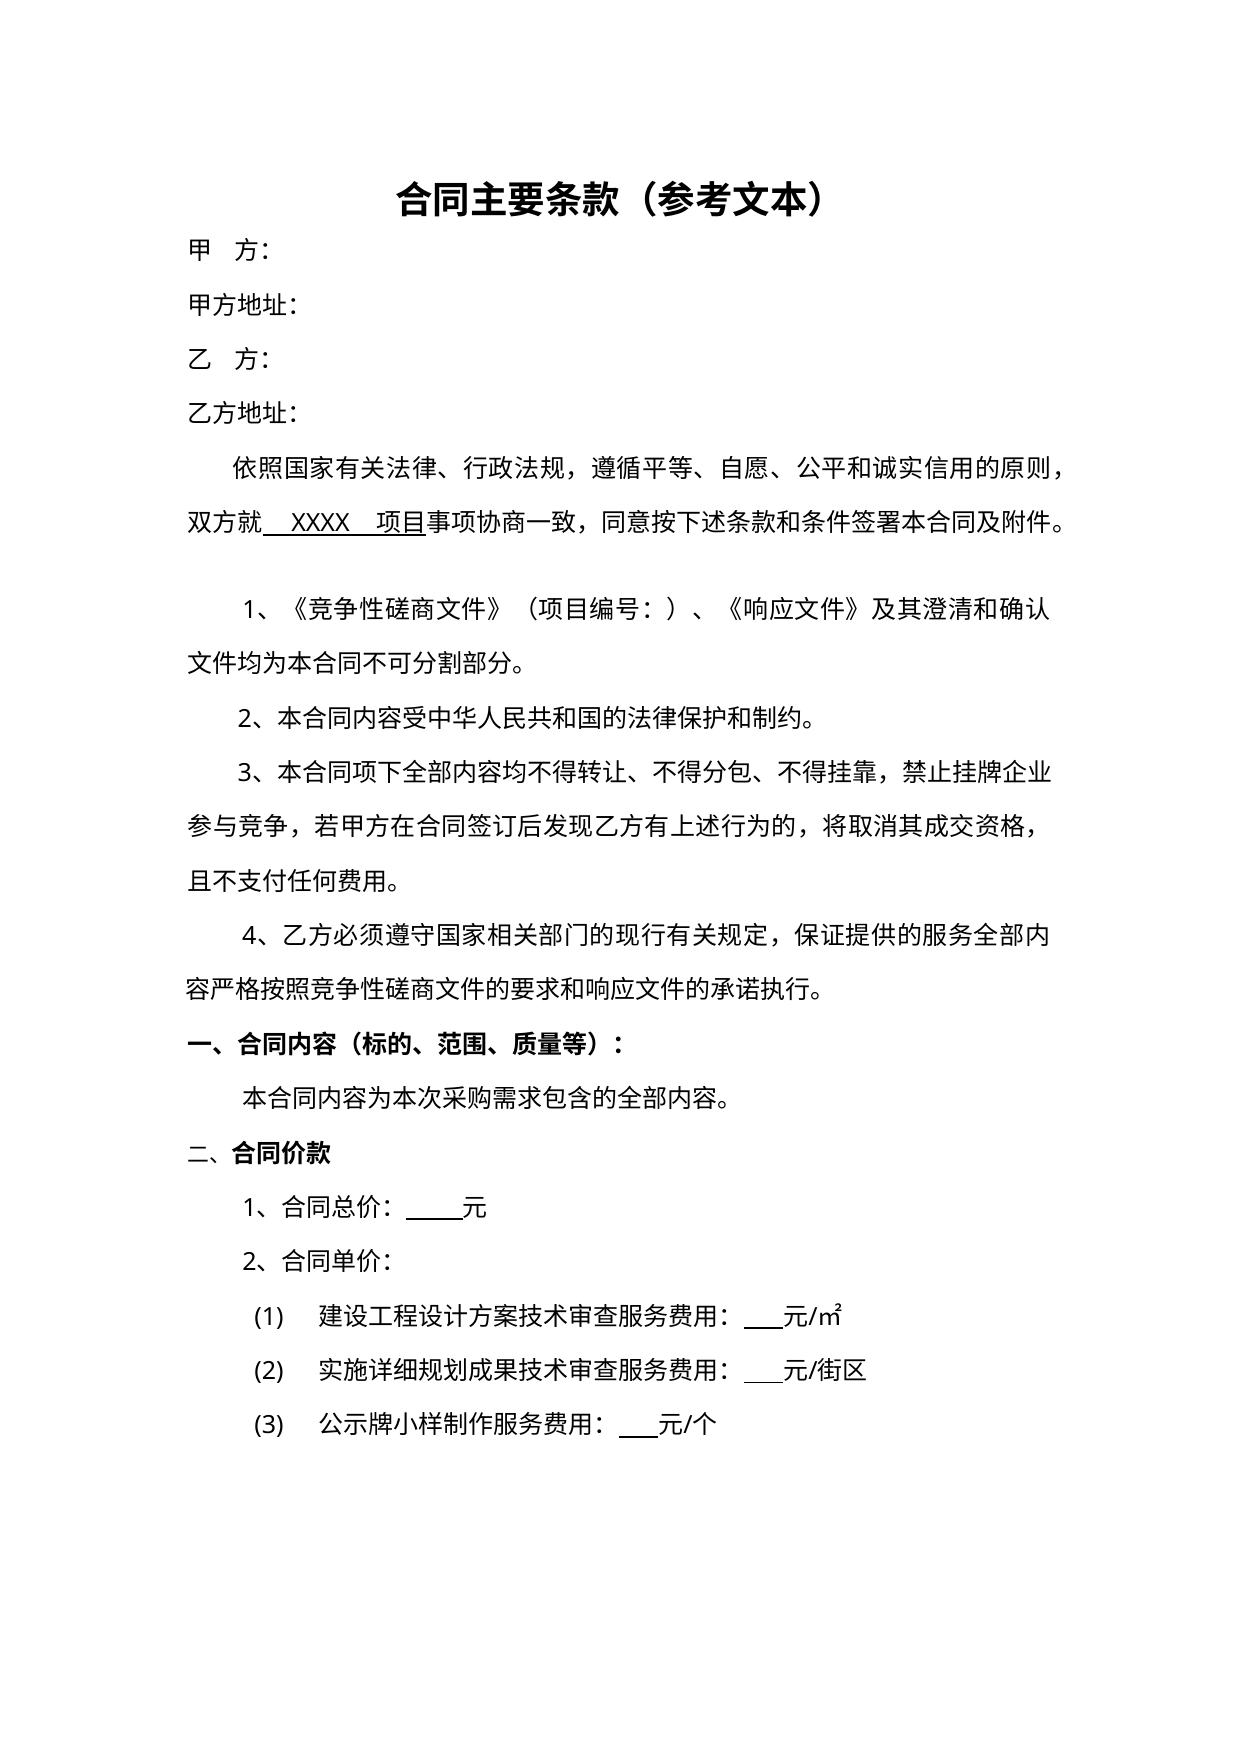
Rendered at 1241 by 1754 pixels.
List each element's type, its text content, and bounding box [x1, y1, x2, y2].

text 甲方地址： [187, 285, 1053, 321]
text 4、乙方必须遵守国家相关部门的现行有关规定，保证提供的服务全部内容严格按照竞争性磋商文件的要求和响应文件的承诺执行。 [185, 916, 1053, 1006]
text 2、合同单价： [187, 1242, 1053, 1278]
list 合同价款 [187, 1133, 1053, 1169]
list 建设工程设计方案技术审查服务费用： 元/㎡ [232, 1296, 1060, 1332]
text 乙 方： [187, 339, 1053, 376]
text 1、《竞争性磋商文件》（项目编号：）、《响应文件》及其澄清和确认文件均为本合同不可分割部分。 [187, 589, 1053, 680]
text 甲 方： [187, 231, 1053, 267]
text 1、合同总价： 元 [187, 1187, 1053, 1224]
list 实施详细规划成果技术审查服务费用： 元/街区 [232, 1351, 1060, 1387]
text 依照国家有关法律、行政法规，遵循平等、自愿、公平和诚实信用的原则，双方就 XXXX 项目事项协商一致，同意按下述条款和条件签署本合同及附件。 [187, 448, 1053, 577]
list 公示牌小样制作服务费用： 元/个 [232, 1405, 1060, 1441]
subtitle 合同主要条款（参考文本） [187, 167, 1053, 226]
text 2、本合同内容受中华人民共和国的法律保护和制约。 [187, 698, 1053, 734]
text 乙方地址： [187, 394, 1053, 430]
text 一、合同内容（标的、范围、质量等）： [187, 1024, 1053, 1061]
text 3、本合同项下全部内容均不得转让、不得分包、不得挂靠，禁止挂牌企业参与竞争，若甲方在合同签订后发现乙方有上述行为的，将取消其成交资格，且不支付任何费用。 [187, 752, 1053, 897]
text 本合同内容为本次采购需求包含的全部内容。 [185, 1079, 1053, 1115]
